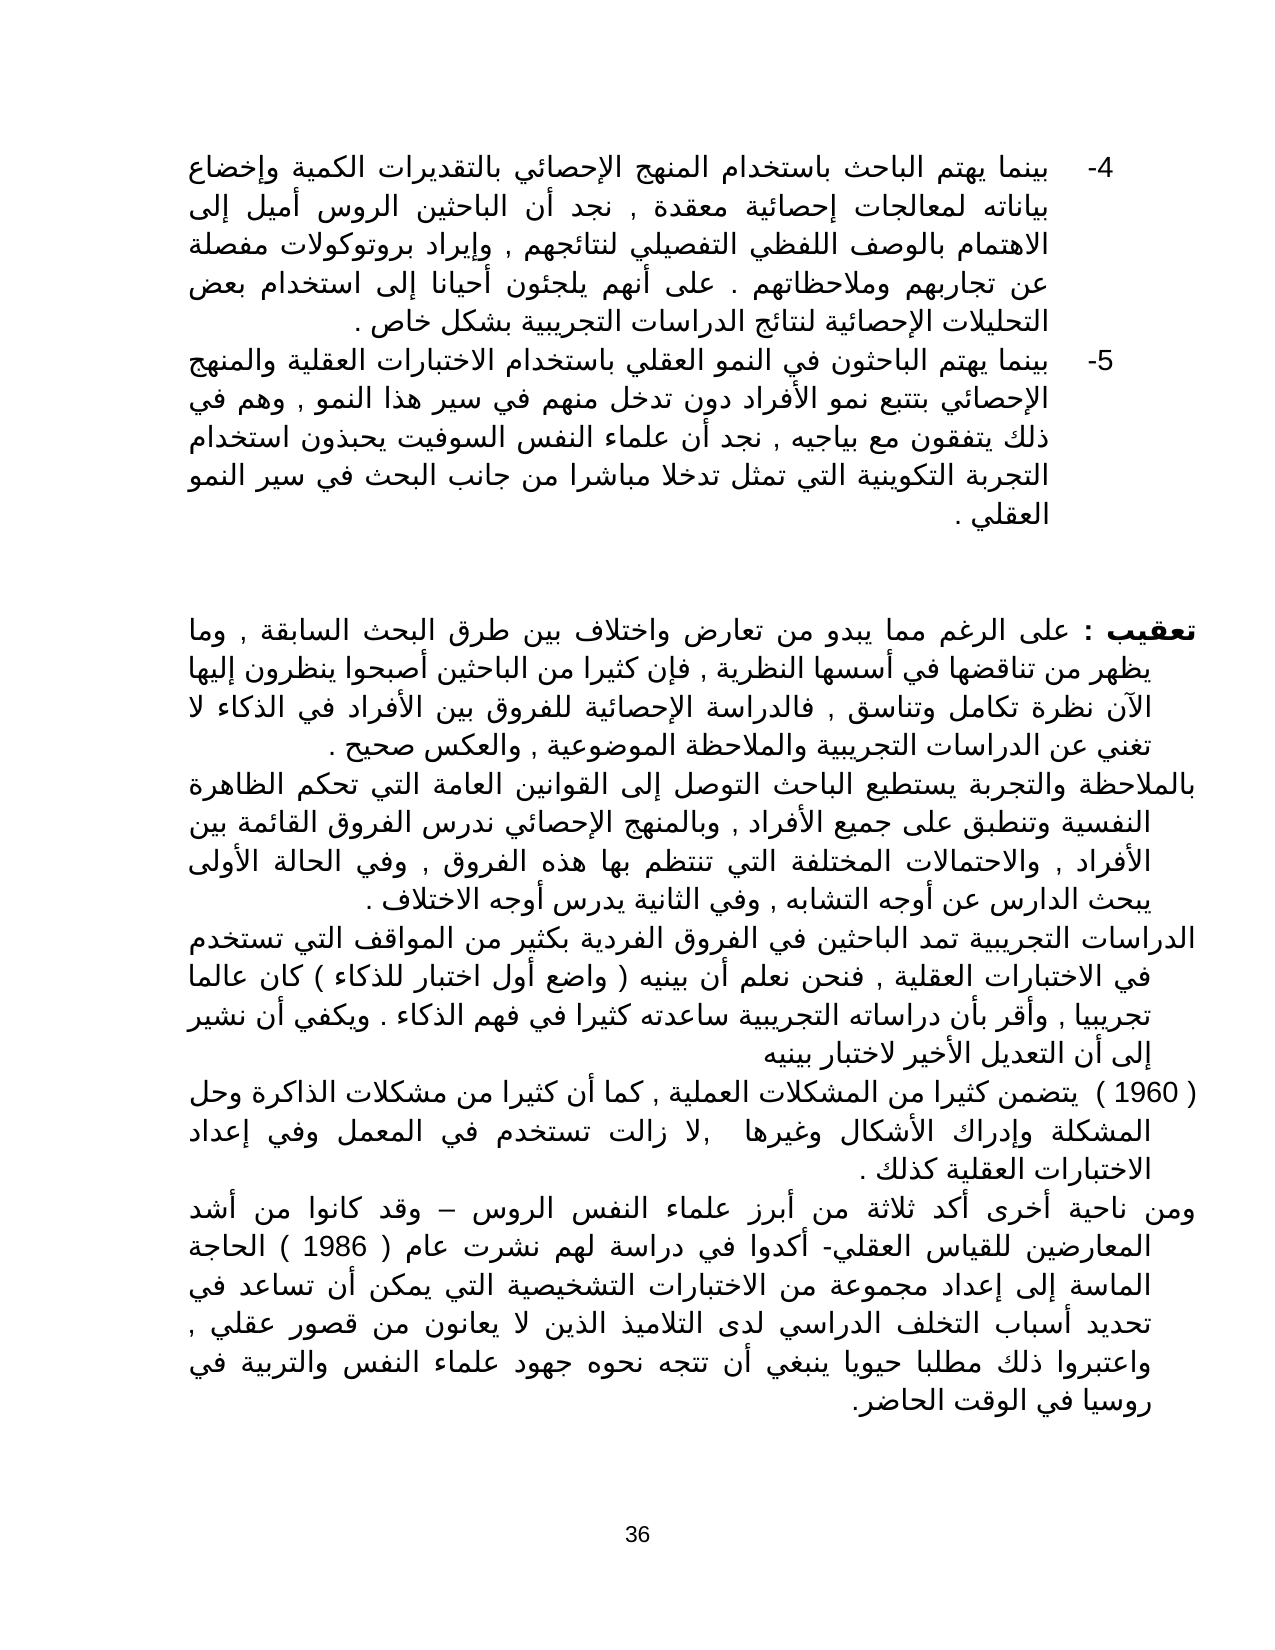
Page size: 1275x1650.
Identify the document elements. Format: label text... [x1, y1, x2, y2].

list بينما يهتم الباحثون في النمو العقلي باستخدام الاختبارات العقلية والمنهج الإحصائي بتتبع نمو الأفراد دون تدخل منهم في سير هذا النمو , وهم في ذلك يتفقون مع بياجيه , نجد أن علماء النفس السوفيت يحبذون استخدام التجربة التكوينية التي تمثل تدخلا مباشرا من جانب البحث في سير النمو العقلي . [187, 343, 1087, 530]
list بالملاحظة والتجربة يستطيع الباحث التوصل إلى القوانين العامة التي تحكم الظاهرة النفسية وتنطبق على جميع الأفراد , وبالمنهج الإحصائي ندرس الفروق القائمة بين الأفراد , والاحتمالات المختلفة التي تنتظم بها هذه الفروق , وفي الحالة الأولى يبحث الدارس عن أوجه التشابه , وفي الثانية يدرس أوجه الاختلاف . [187, 767, 1197, 916]
list الدراسات التجريبية تمد الباحثين في الفروق الفردية بكثير من المواقف التي تستخدم في الاختبارات العقلية , فنحن نعلم أن بينيه ( واضع أول اختبار للذكاء ) كان عالما تجريبيا , وأقر بأن دراساته التجريبية ساعدته كثيرا في فهم الذكاء . ويكفي أن نشير إلى أن التعديل الأخير لاختبار بينيه [187, 921, 1197, 1070]
list بينما يهتم الباحث باستخدام المنهج الإحصائي بالتقديرات الكمية وإخضاع بياناته لمعالجات إحصائية معقدة , نجد أن الباحثين الروس أميل إلى الاهتمام بالوصف اللفظي التفصيلي لنتائجهم , وإيراد بروتوكولات مفصلة عن تجاربهم وملاحظاتهم . على أنهم يلجئون أحيانا إلى استخدام بعض التحليلات الإحصائية لنتائج الدراسات التجريبية بشكل خاص . [187, 150, 1087, 338]
list تعقيب : على الرغم مما يبدو من تعارض واختلاف بين طرق البحث السابقة , وما يظهر من تناقضها في أسسها النظرية , فإن كثيرا من الباحثين أصبحوا ينظرون إليها الآن نظرة تكامل وتناسق , فالدراسة الإحصائية للفروق بين الأفراد في الذكاء لا تغني عن الدراسات التجريبية والملاحظة الموضوعية , والعكس صحيح . [187, 612, 1197, 762]
list ومن ناحية أخرى أكد ثلاثة من أبرز علماء النفس الروس – وقد كانوا من أشد المعارضين للقياس العقلي- أكدوا في دراسة لهم نشرت عام ( 1986 ) الحاجة الماسة إلى إعداد مجموعة من الاختبارات التشخيصية التي يمكن أن تساعد في تحديد أسباب التخلف الدراسي لدى التلاميذ الذين لا يعانون من قصور عقلي , واعتبروا ذلك مطلبا حيويا ينبغي أن تتجه نحوه جهود علماء النفس والتربية في روسيا في الوقت الحاضر. [187, 1191, 1197, 1417]
list ( 1960 ) يتضمن كثيرا من المشكلات العملية , كما أن كثيرا من مشكلات الذاكرة وحل المشكلة وإدراك الأشكال وغيرها , لا زالت تستخدم في المعمل وفي إعداد الاختبارات العقلية كذلك . [187, 1075, 1197, 1186]
